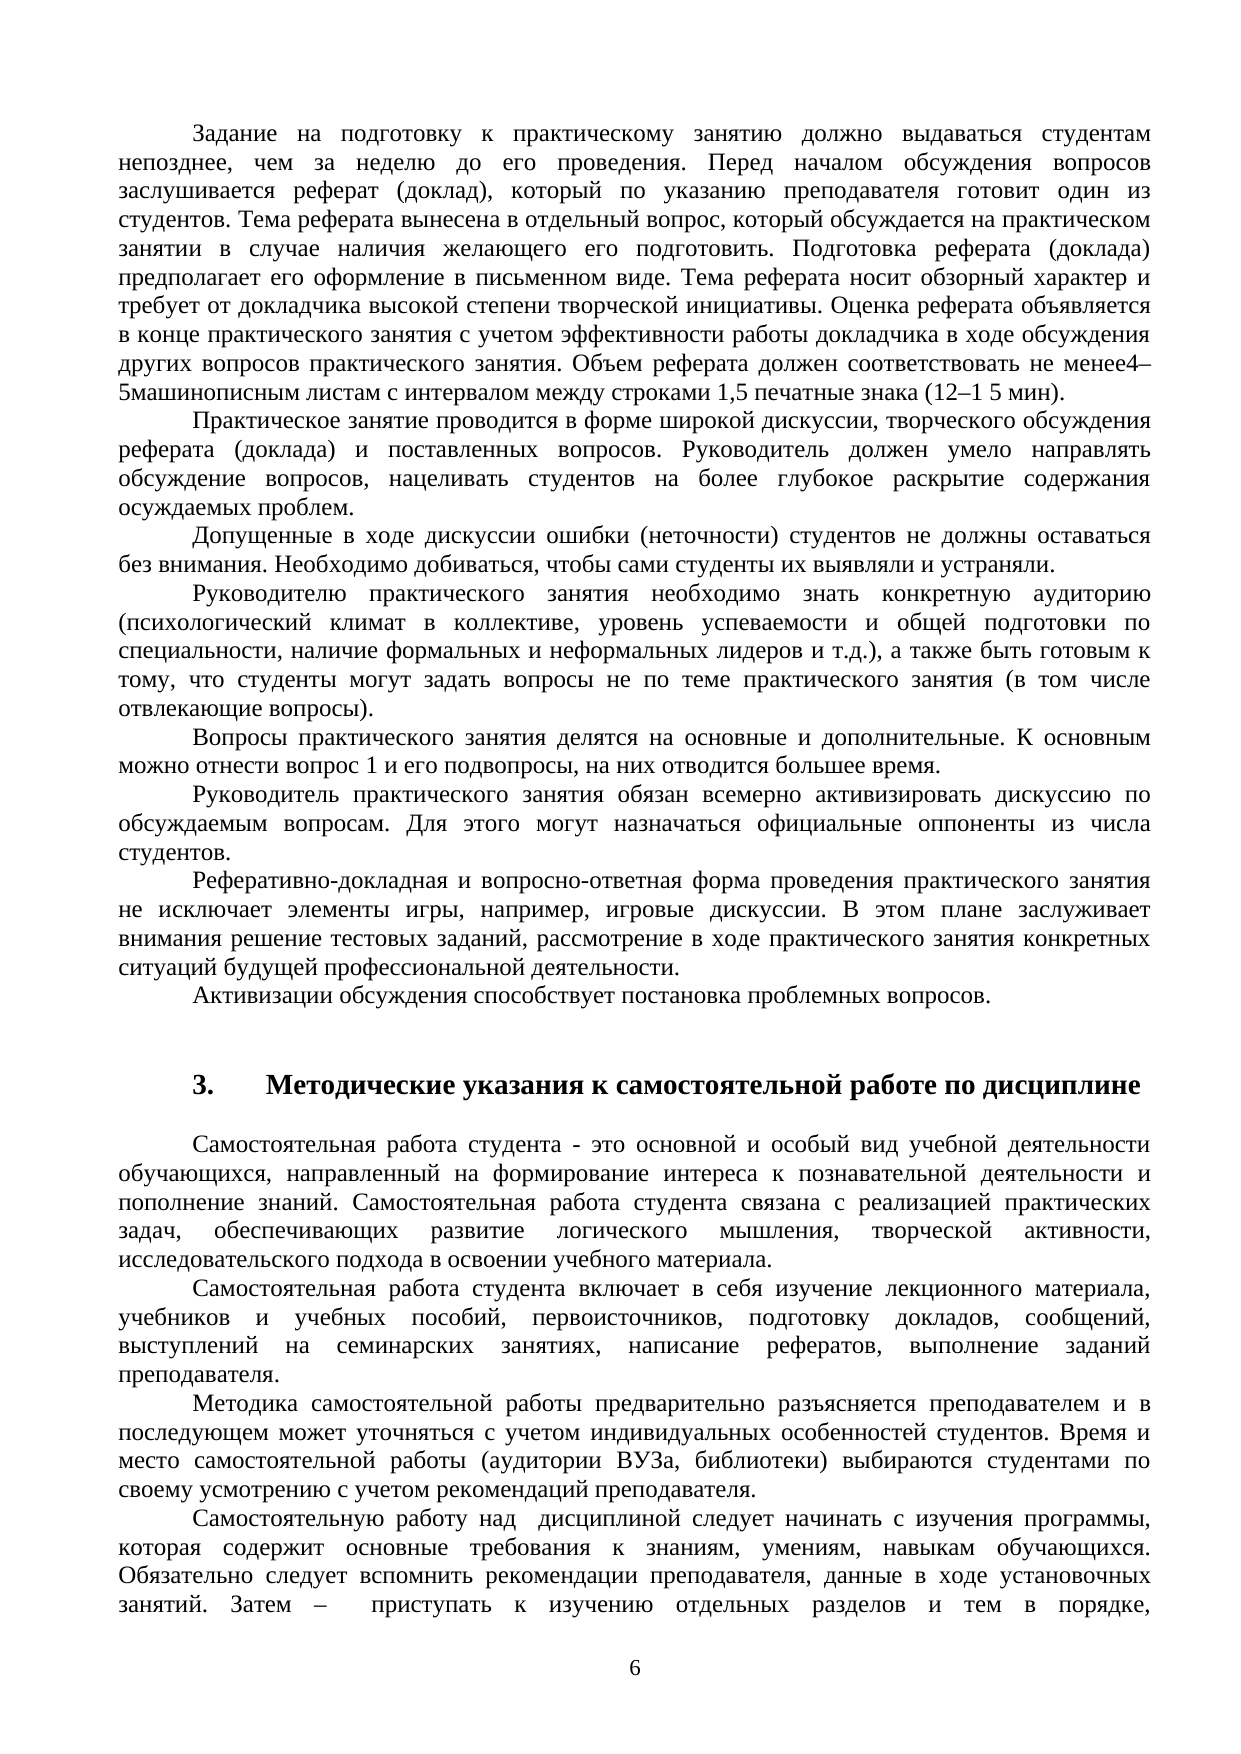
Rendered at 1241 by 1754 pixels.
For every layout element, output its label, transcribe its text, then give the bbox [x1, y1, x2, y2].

text Реферативно-докладная и вопросно-ответная форма проведения практического занятия не исключает элементы игры, например, игровые дискуссии. В этом плане заслуживает внимания решение тестовых заданий, рассмотрение в ходе практического занятия конкретных ситуаций будущей профессиональной деятельности. [118, 866, 1152, 981]
list Методические указания к самостоятельной работе по дисциплине [118, 1067, 1152, 1100]
text Методика самостоятельной работы предварительно разъясняется преподавателем и в последующем может уточняться с учетом индивидуальных особенностей студентов. Время и место самостоятельной работы (аудитории ВУЗа, библиотеки) выбираются студентами по своему усмотрению с учетом рекомендаций преподавателя. [118, 1388, 1152, 1503]
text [118, 1503, 1152, 1618]
text Руководитель практического занятия обязан всемерно активизировать дискуссию по обсуждаемым вопросам. Для этого могут назначаться официальные оппоненты из числа студентов. [118, 779, 1152, 866]
text Самостоятельная работа студента - это основной и особый вид учебной деятельности обучающихся, направленный на формирование интереса к познавательной деятельности и пополнение знаний. Самостоятельная работа студента связана с реализацией практических задач, обеспечивающих развитие логического мышления, творческой активности, исследовательского подхода в освоении учебного материала. [118, 1129, 1152, 1273]
text Самостоятельная работа студента включает в себя изучение лекционного материала, учебников и учебных пособий, первоисточников, подготовку докладов, сообщений, выступлений на семинарских занятиях, написание рефератов, выполнение заданий преподавателя. [118, 1273, 1152, 1388]
text Задание на подготовку к практическому занятию должно выдаваться студентам непозднее, чем за неделю до его проведения. Перед началом обсуждения вопросов заслушивается реферат (доклад), который по указанию преподавателя готовит один из студентов. Тема реферата вынесена в отдельный вопрос, который обсуждается на практическом занятии в случае наличия желающего его подготовить. Подготовка реферата (доклада) предполагает его оформление в письменном виде. Тема реферата носит обзорный характер и требует от докладчика высокой степени творческой инициативы. Оценка реферата объявляется в конце практического занятия с учетом эффективности работы докладчика в ходе обсуждения других вопросов практического занятия. Объем реферата должен соответствовать не менее4–5машинописным листам с интервалом между строками 1,5 печатные знака (12–1 5 мин). [118, 118, 1152, 406]
text Руководителю практического занятия необходимо знать конкретную аудиторию (психологический климат в коллективе, уровень успеваемости и общей подготовки по специальности, наличие формальных и неформальных лидеров и т.д.), а также быть готовым к тому, что студенты могут задать вопросы не по теме практического занятия (в том числе отвлекающие вопросы). [118, 578, 1152, 722]
text Практическое занятие проводится в форме широкой дискуссии, творческого обсуждения реферата (доклада) и поставленных вопросов. Руководитель должен умело направлять обсуждение вопросов, нацеливать студентов на более глубокое раскрытие содержания осуждаемых проблем. [118, 406, 1152, 521]
text Вопросы практического занятия делятся на основные и дополнительные. К основным можно отнести вопрос 1 и его подвопросы, на них отводится большее время. [118, 722, 1152, 779]
text Активизации обсуждения способствует постановка проблемных вопросов. [118, 981, 1152, 1009]
text Допущенные в ходе дискуссии ошибки (неточности) студентов не должны оставаться без внимания. Необходимо добиваться, чтобы сами студенты их выявляли и устраняли. [118, 521, 1152, 578]
